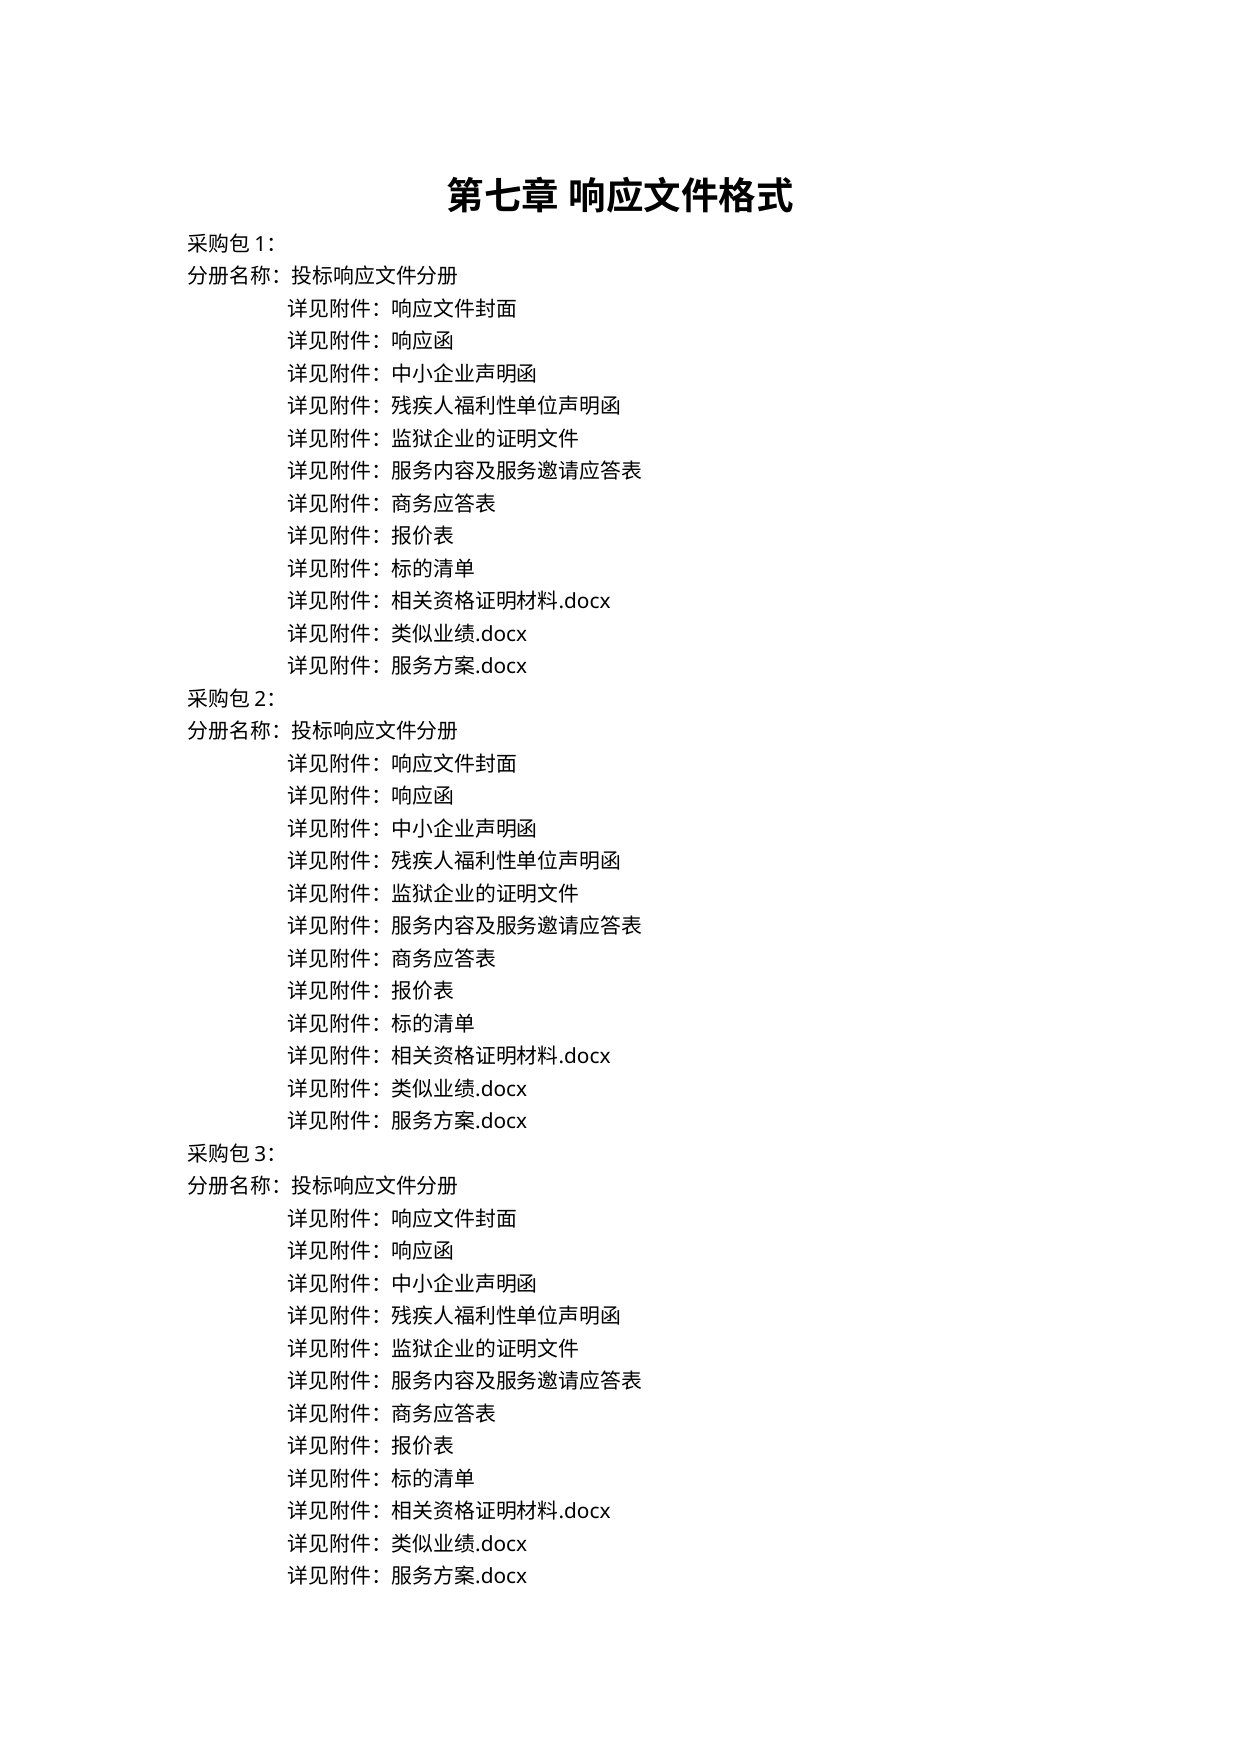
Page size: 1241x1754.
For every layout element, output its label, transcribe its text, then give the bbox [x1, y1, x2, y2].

text 分册名称：投标响应文件分册 [187, 259, 1053, 292]
text 详见附件：商务应答表 [187, 1397, 1053, 1429]
text 详见附件：响应文件封面 [187, 292, 1053, 324]
text 详见附件：服务内容及服务邀请应答表 [187, 454, 1053, 487]
text 详见附件：服务内容及服务邀请应答表 [187, 1364, 1053, 1397]
text 详见附件：中小企业声明函 [187, 357, 1053, 389]
text 详见附件：类似业绩.docx [187, 1072, 1053, 1104]
text 详见附件：商务应答表 [187, 487, 1053, 519]
text 详见附件：服务方案.docx [187, 1559, 1053, 1592]
text 详见附件：服务方案.docx [187, 649, 1053, 682]
text 详见附件：标的清单 [187, 552, 1053, 584]
text 详见附件：响应函 [187, 779, 1053, 812]
text 详见附件：监狱企业的证明文件 [187, 877, 1053, 909]
text 详见附件：商务应答表 [187, 942, 1053, 974]
text 详见附件：报价表 [187, 974, 1053, 1007]
text 详见附件：相关资格证明材料.docx [187, 1039, 1053, 1072]
text 详见附件：响应函 [187, 324, 1053, 357]
text 详见附件：标的清单 [187, 1462, 1053, 1494]
text 详见附件：服务内容及服务邀请应答表 [187, 909, 1053, 942]
text 分册名称：投标响应文件分册 [187, 714, 1053, 747]
text 详见附件：中小企业声明函 [187, 812, 1053, 844]
text 采购包2： [187, 682, 1053, 714]
text 第七章 响应文件格式 [187, 162, 1053, 227]
text 详见附件：相关资格证明材料.docx [187, 1494, 1053, 1527]
text 详见附件：中小企业声明函 [187, 1267, 1053, 1299]
text 详见附件：报价表 [187, 1429, 1053, 1462]
text 采购包1： [187, 227, 1053, 259]
text 详见附件：响应文件封面 [187, 1202, 1053, 1234]
text 详见附件：残疾人福利性单位声明函 [187, 844, 1053, 877]
text 详见附件：类似业绩.docx [187, 1527, 1053, 1559]
text 详见附件：监狱企业的证明文件 [187, 422, 1053, 454]
text 详见附件：响应函 [187, 1234, 1053, 1267]
text 详见附件：残疾人福利性单位声明函 [187, 1299, 1053, 1332]
text 详见附件：响应文件封面 [187, 747, 1053, 779]
text 详见附件：监狱企业的证明文件 [187, 1332, 1053, 1364]
text 分册名称：投标响应文件分册 [187, 1169, 1053, 1202]
text 采购包3： [187, 1137, 1053, 1169]
text 详见附件：残疾人福利性单位声明函 [187, 389, 1053, 422]
text 详见附件：类似业绩.docx [187, 617, 1053, 649]
text 详见附件：服务方案.docx [187, 1104, 1053, 1137]
text 详见附件：报价表 [187, 519, 1053, 552]
text 详见附件：标的清单 [187, 1007, 1053, 1039]
text 详见附件：相关资格证明材料.docx [187, 584, 1053, 617]
